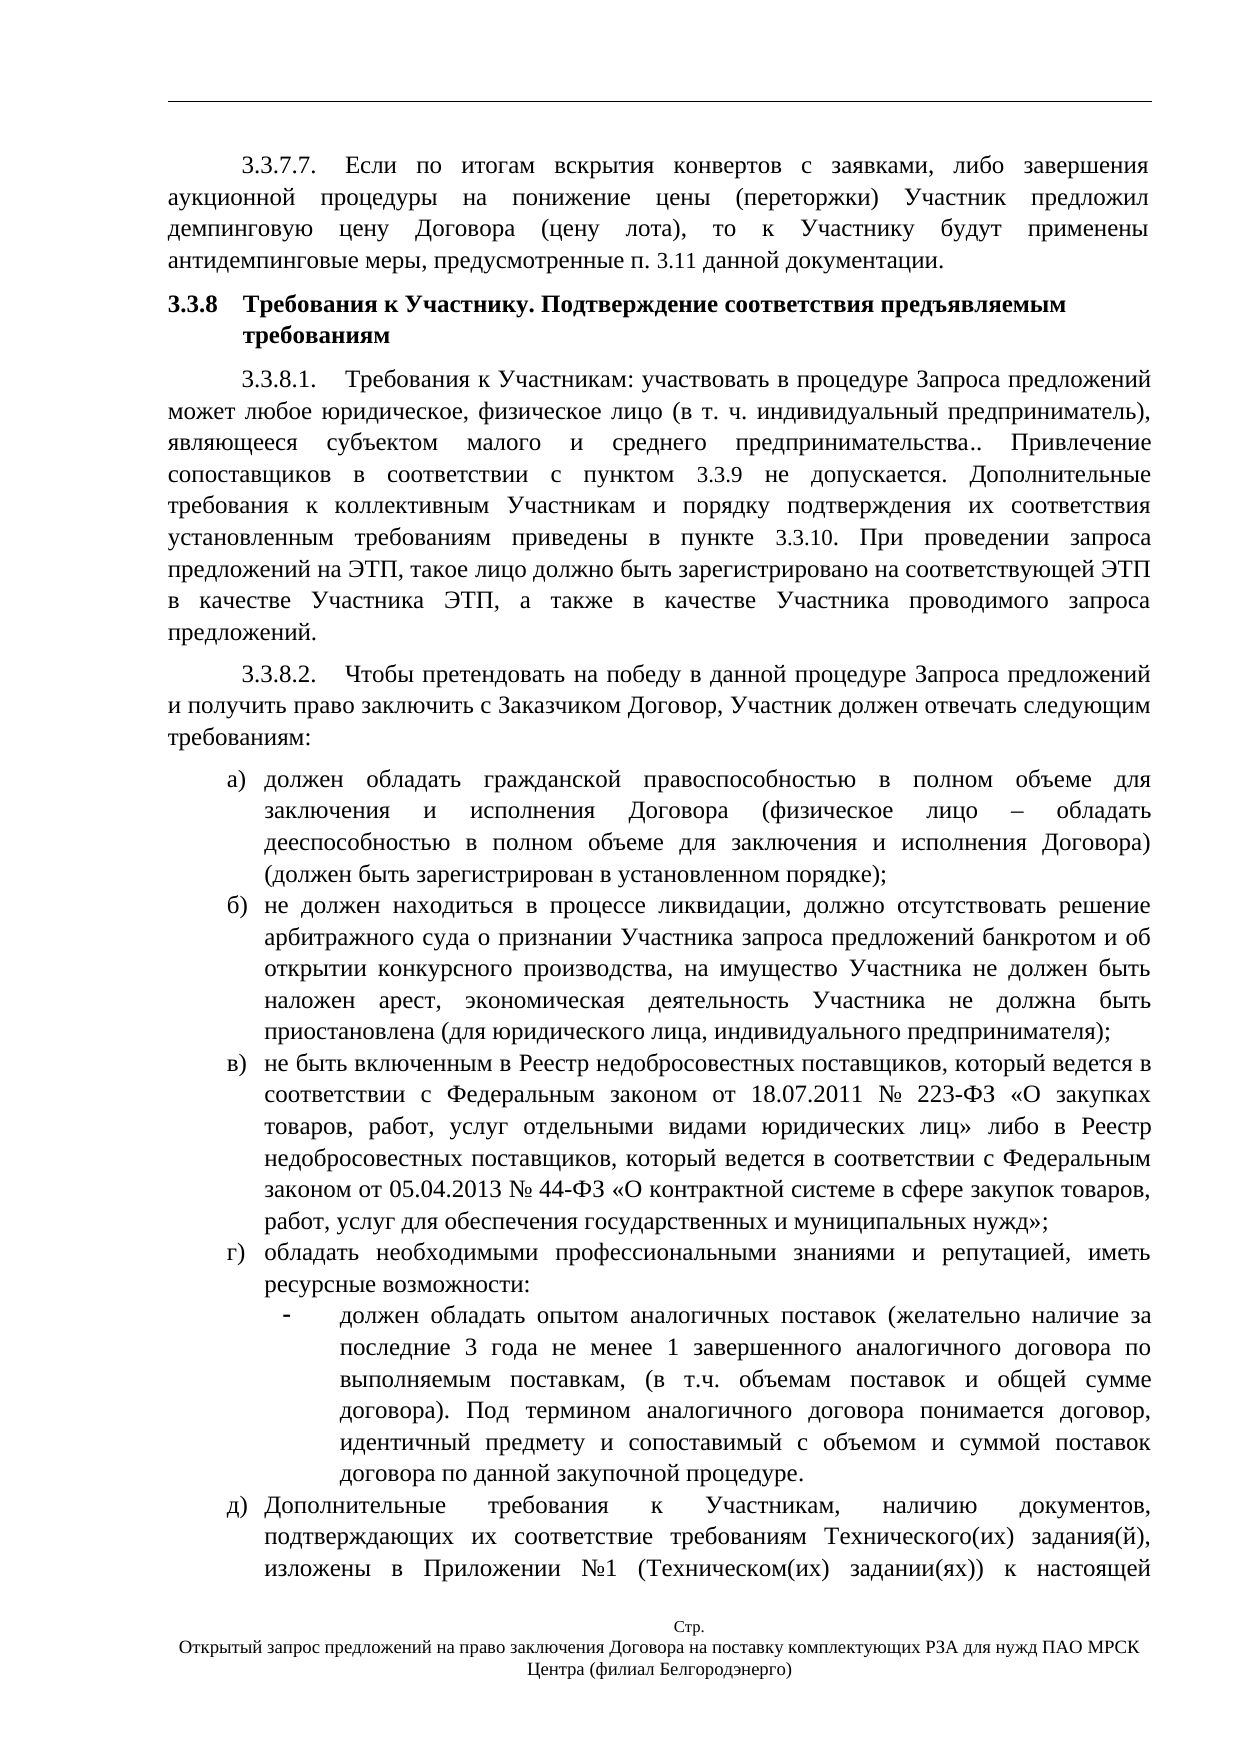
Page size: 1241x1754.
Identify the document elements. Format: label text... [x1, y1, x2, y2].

list Требования к Участникам: участвовать в процедуре Запроса предложений может любое юридическое, физическое лицо (в т. ч. индивидуальный предприниматель), являющееся субъектом малого и среднего предпринимательства.. Привлечение сопоставщиков в соответствии с пунктом 3.3.9 не допускается. Дополнительные требования к коллективным Участникам и порядку подтверждения их соответствия установленным требованиям приведены в пункте 3.3.10. При проведении запроса предложений на ЭТП, такое лицо должно быть зарегистрировано на соответствующей ЭТП в качестве Участника ЭТП, а также в качестве Участника проводимого запроса предложений. [168, 364, 1152, 646]
list Если по итогам вскрытия конвертов с заявками, либо завершения аукционной процедуры на понижение цены (переторжки) Участник предложил демпинговую цену Договора (цену лота), то к Участнику будут применены антидемпинговые меры, предусмотренные п. 3.11 данной документации. [168, 150, 1150, 273]
list обладать необходимыми профессиональными знаниями и репутацией, иметь ресурсные возможности: [227, 1237, 1152, 1298]
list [227, 1490, 1152, 1582]
subtitle Требования к Участнику. Подтверждение соответствия предъявляемым требованиям [168, 289, 1152, 349]
list Чтобы претендовать на победу в данной процедуре Запроса предложений и получить право заключить с Заказчиком Договор, Участник должен отвечать следующим требованиям: [168, 659, 1152, 751]
list должен обладать опытом аналогичных поставок (желательно наличие за последние 3 года не менее 1 завершенного аналогичного договора по выполняемым поставкам, (в т.ч. объемам поставок и общей сумме договора). Под термином аналогичного договора понимается договор, идентичный предмету и сопоставимый с объемом и суммой поставок договора по данной закупочной процедуре. [282, 1301, 1152, 1487]
list не быть включенным в Реестр недобросовестных поставщиков, который ведется в соответствии с Федеральным законом от 18.07.2011 № 223-ФЗ «О закупках товаров, работ, услуг отдельными видами юридических лиц» либо в Реестр недобросовестных поставщиков, который ведется в соответствии с Федеральным законом от 05.04.2013 № 44-ФЗ «О контрактной системе в сфере закупок товаров, работ, услуг для обеспечения государственных и муниципальных нужд»; [227, 1048, 1152, 1234]
list должен обладать гражданской правоспособностью в полном объеме для заключения и исполнения Договора (физическое лицо – обладать дееспособностью в полном объеме для заключения и исполнения Договора) (должен быть зарегистрирован в установленном порядке); [227, 764, 1152, 887]
list не должен находиться в процессе ликвидации, должно отсутствовать решение арбитражного суда о признании Участника запроса предложений банкротом и об открытии конкурсного производства, на имущество Участника не должен быть наложен арест, экономическая деятельность Участника не должна быть приостановлена (для юридического лица, индивидуального предпринимателя); [227, 890, 1152, 1045]
